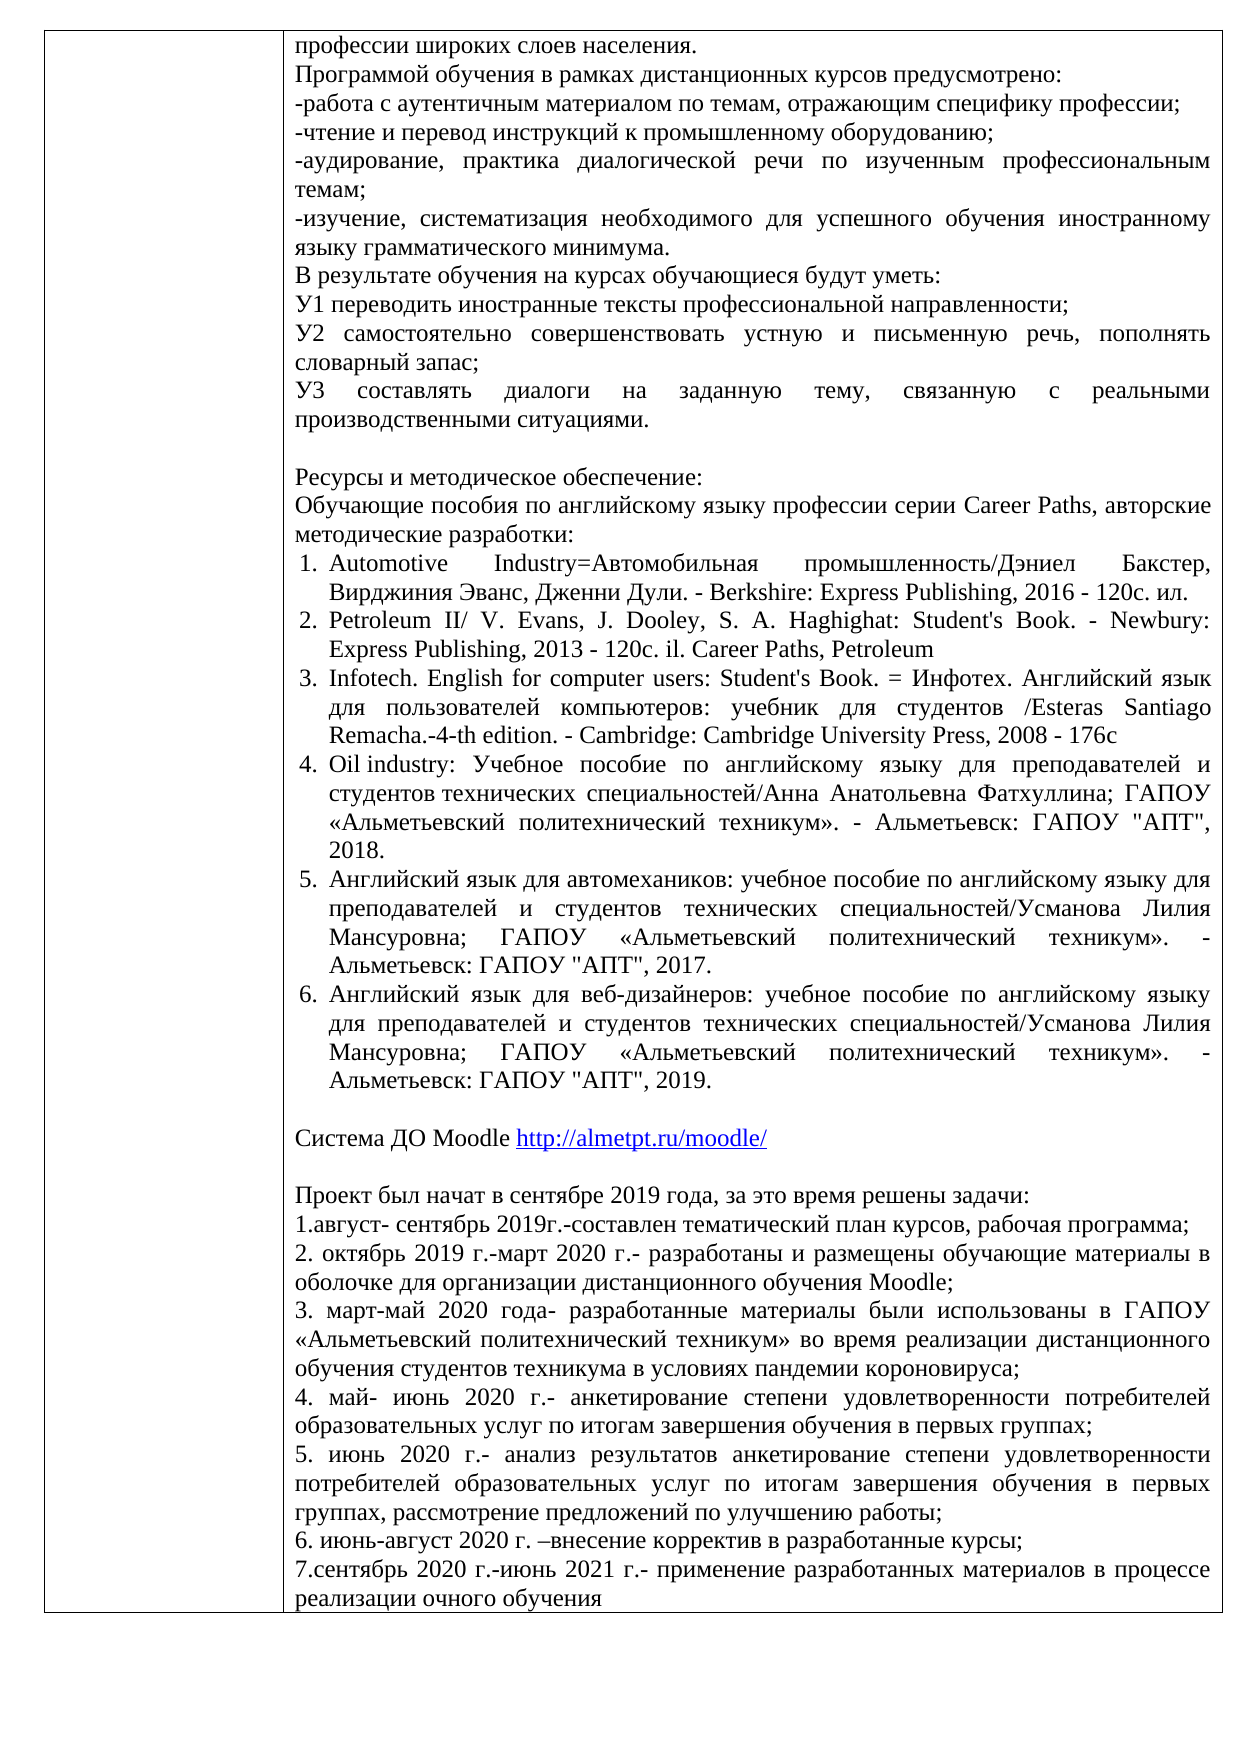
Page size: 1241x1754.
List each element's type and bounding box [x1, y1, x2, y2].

table_cell [45, 31, 283, 1612]
table_cell [284, 31, 1222, 1612]
